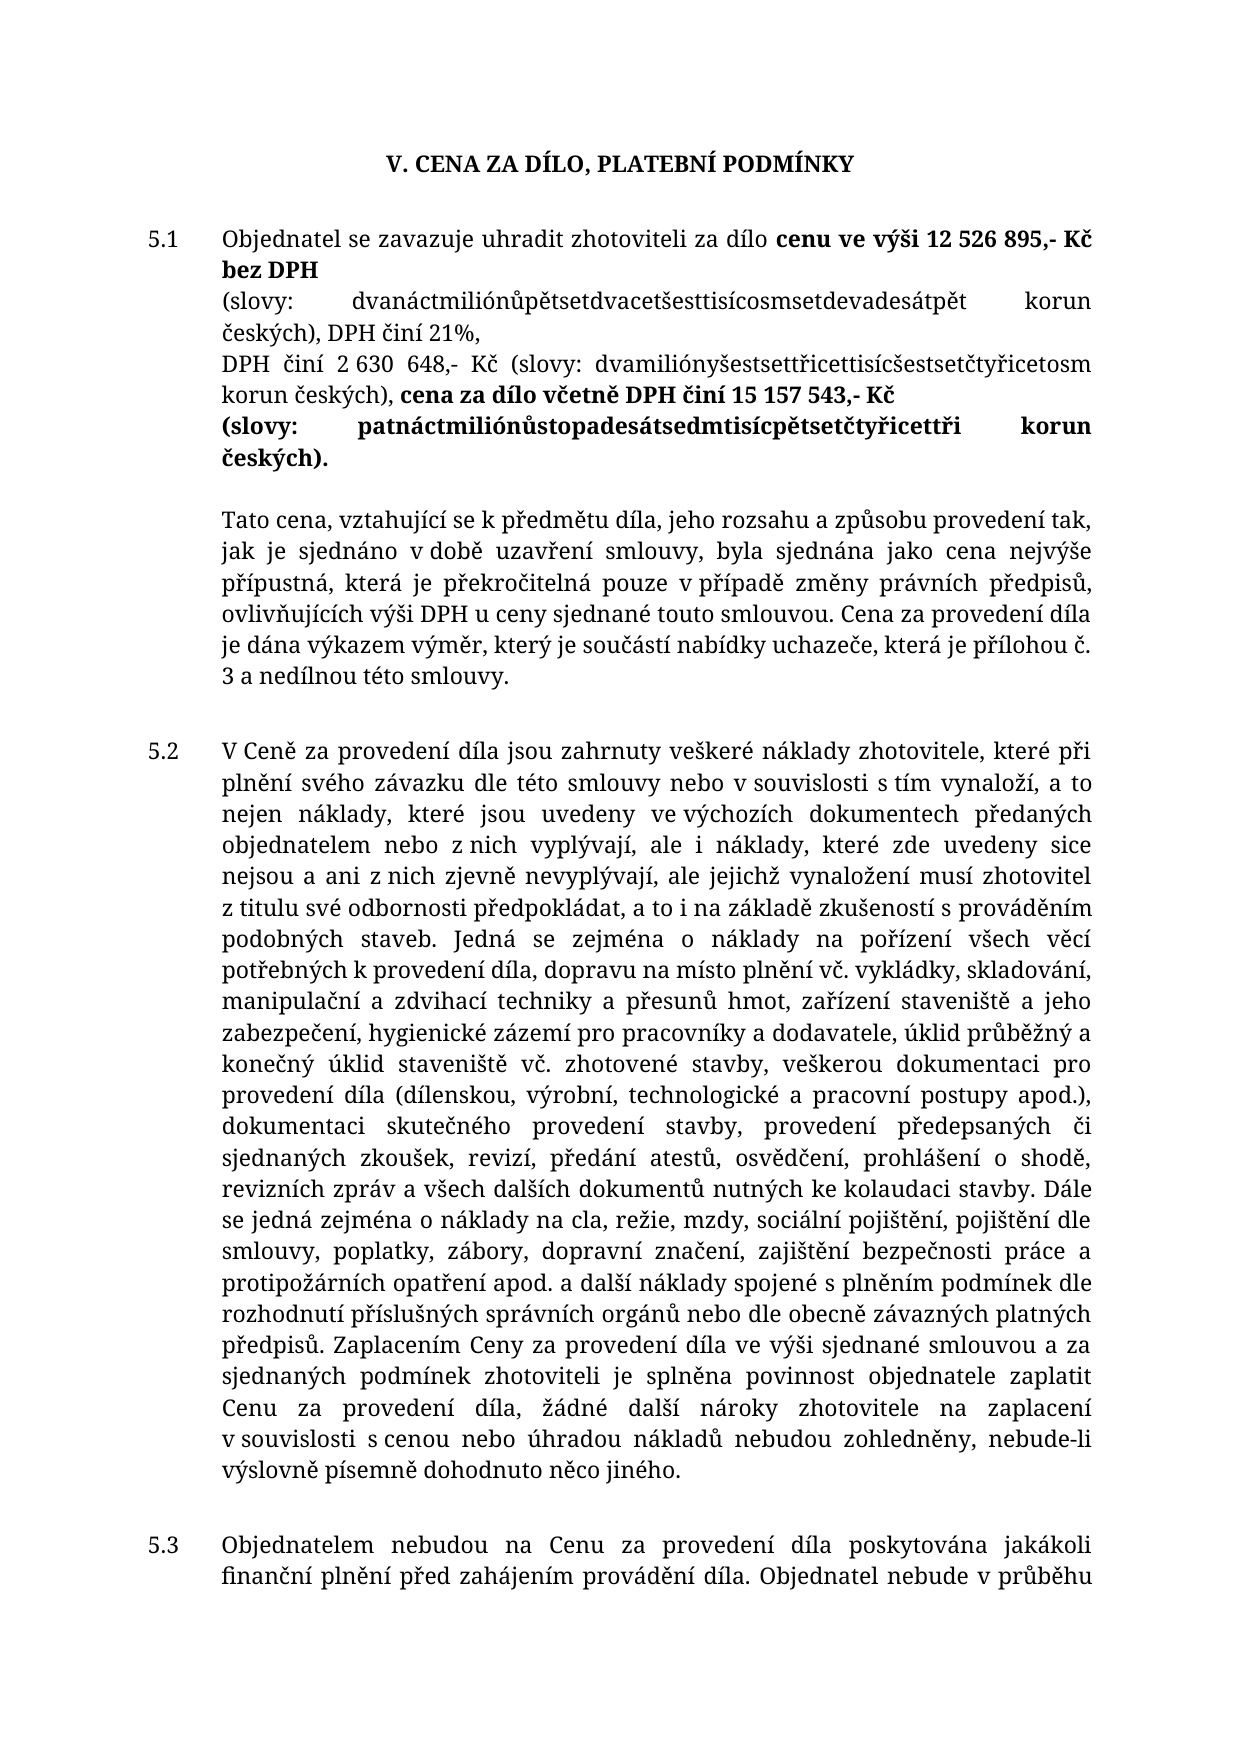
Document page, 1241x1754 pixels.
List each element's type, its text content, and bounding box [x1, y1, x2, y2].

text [148, 1529, 1092, 1591]
text V. Cena za dílo, platební podmínky [148, 148, 1092, 179]
text (slovy: dvanáctmiliónůpětsetdvacetšesttisícosmsetdevadesátpět korun českých), DPH činí 21%, [222, 285, 1092, 348]
text 5.2 V Ceně za provedení díla jsou zahrnuty veškeré náklady zhotovitele, které při plnění svého závazku dle této smlouvy nebo v souvislosti s tím vynaloží, a to nejen náklady, které jsou uvedeny ve výchozích dokumentech předaných objednatelem nebo z nich vyplývají, ale i náklady, které zde uvedeny sice nejsou a ani z nich zjevně nevyplývají, ale jejichž vynaložení musí zhotovitel z titulu své odbornosti předpokládat, a to i na základě zkušeností s prováděním podobných staveb. Jedná se zejména o náklady na pořízení všech věcí potřebných k provedení díla, dopravu na místo plnění vč. vykládky, skladování, manipulační a zdvihací techniky a přesunů hmot, zařízení staveniště a jeho zabezpečení, hygienické zázemí pro pracovníky a dodavatele, úklid průběžný a konečný úklid staveniště vč. zhotovené stavby, veškerou dokumentaci pro provedení díla (dílenskou, výrobní, technologické a pracovní postupy apod.), dokumentaci skutečného provedení stavby, provedení předepsaných či sjednaných zkoušek, revizí, předání atestů, osvědčení, prohlášení o shodě, revizních zpráv a všech dalších dokumentů nutných ke kolaudaci stavby. Dále se jedná zejména o náklady na cla, režie, mzdy, sociální pojištění, pojištění dle smlouvy, poplatky, zábory, dopravní značení, zajištění bezpečnosti práce a protipožárních opatření apod. a další náklady spojené s plněním podmínek dle rozhodnutí příslušných správních orgánů nebo dle obecně závazných platných předpisů. Zaplacením Ceny za provedení díla ve výši sjednané smlouvou a za sjednaných podmínek zhotoviteli je splněna povinnost objednatele zaplatit Cenu za provedení díla, žádné další nároky zhotovitele na zaplacení v souvislosti s cenou nebo úhradou nákladů nebudou zohledněny, nebude-li výslovně písemně dohodnuto něco jiného. [148, 735, 1092, 1485]
text 5.1 Objednatel se zavazuje uhradit zhotoviteli za dílo cenu ve výši 12 526 895,- Kč bez DPH [148, 223, 1092, 285]
text Tato cena, vztahující se k předmětu díla, jeho rozsahu a způsobu provedení tak, jak je sjednáno v době uzavření smlouvy, byla sjednána jako cena nejvýše přípustná, která je překročitelná pouze v případě změny právních předpisů, ovlivňujících výši DPH u ceny sjednané touto smlouvou. Cena za provedení díla je dána výkazem výměr, který je součástí nabídky uchazeče, která je přílohou č. 3 a nedílnou této smlouvy. [221, 504, 1092, 691]
text (slovy: patnáctmiliónůstopadesátsedmtisícpětsetčtyřicettři korun českých). [221, 410, 1092, 473]
text DPH činí 2 630 648,- Kč (slovy: dvamiliónyšestsettřicettisícšestsetčtyřicetosm korun českých), cena za dílo včetně DPH činí 15 157 543,- Kč [221, 348, 1092, 410]
